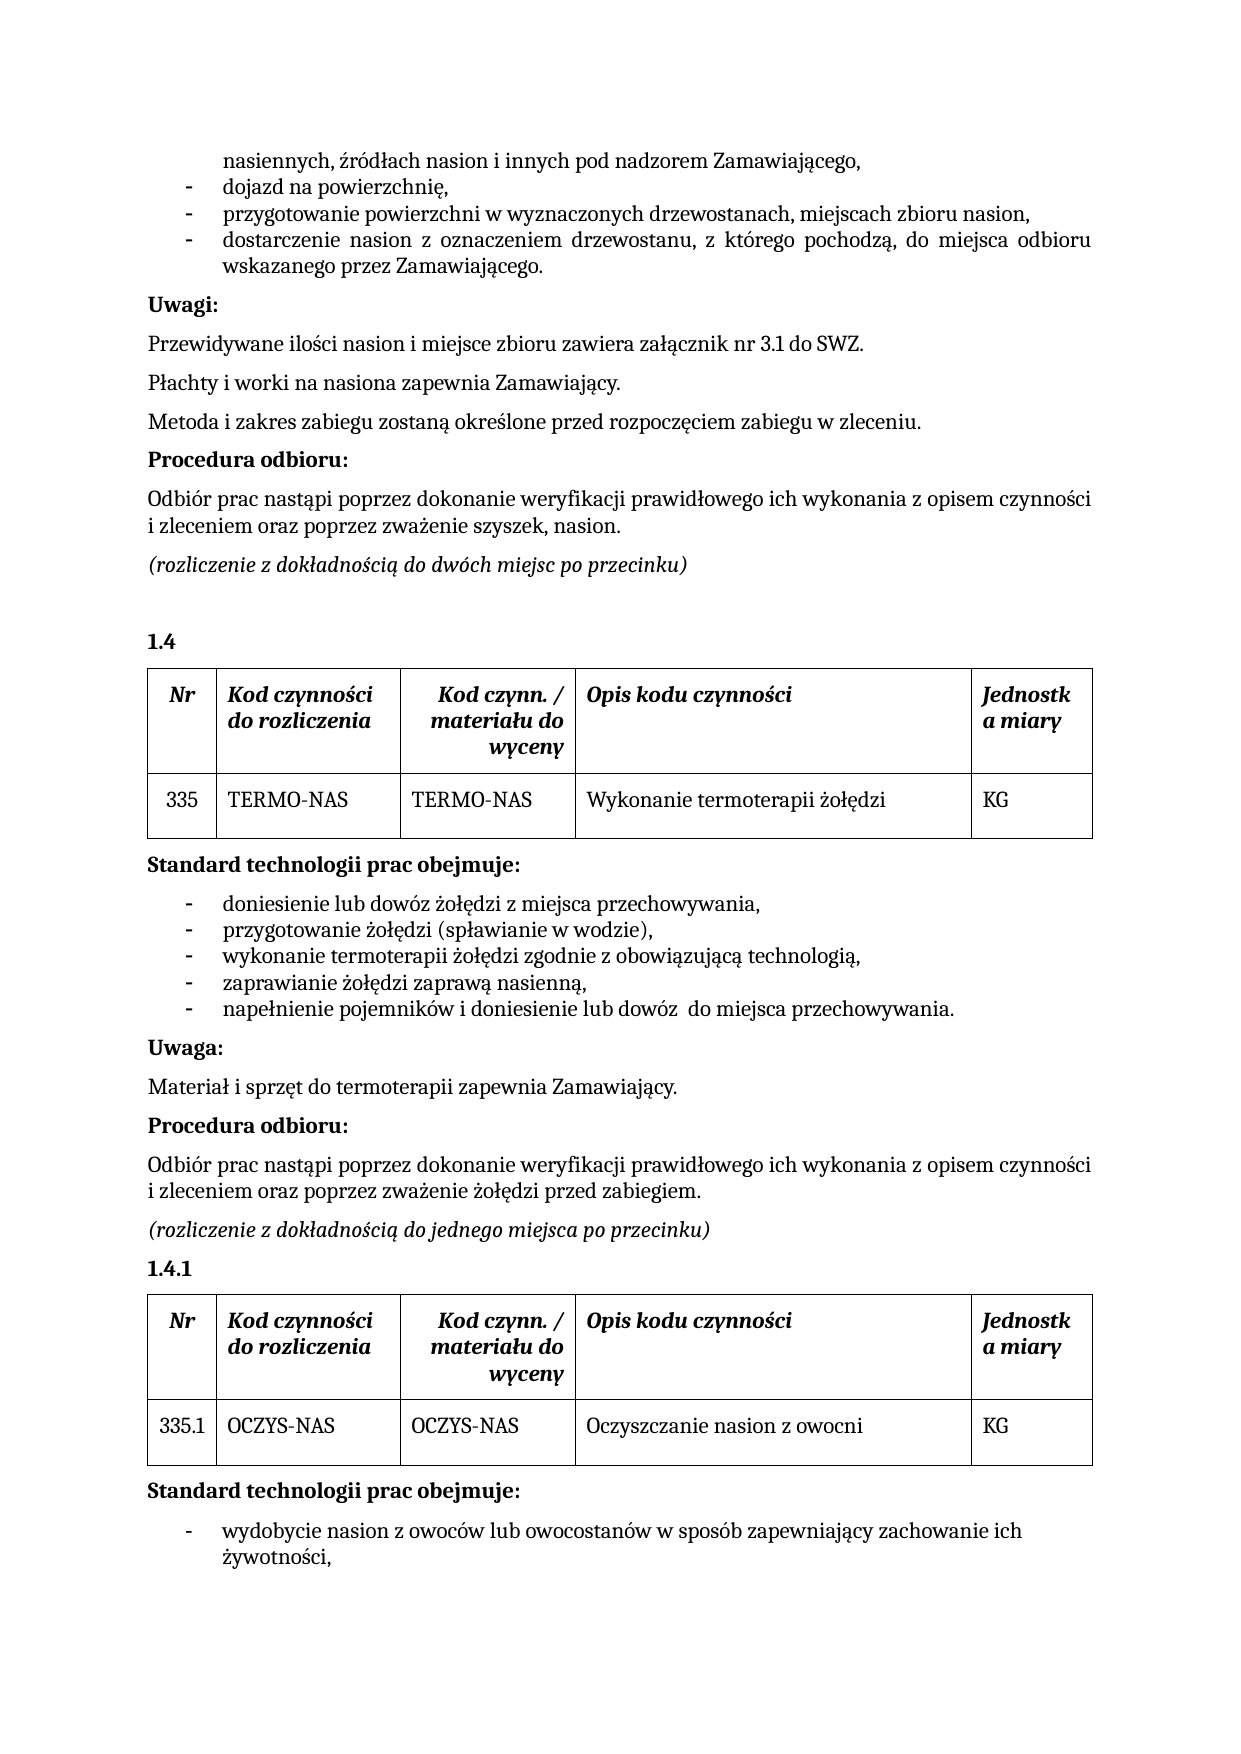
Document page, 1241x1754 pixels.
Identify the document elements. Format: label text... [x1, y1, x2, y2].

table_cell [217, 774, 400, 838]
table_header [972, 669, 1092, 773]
list dojazd na powierzchnię, [185, 174, 1093, 200]
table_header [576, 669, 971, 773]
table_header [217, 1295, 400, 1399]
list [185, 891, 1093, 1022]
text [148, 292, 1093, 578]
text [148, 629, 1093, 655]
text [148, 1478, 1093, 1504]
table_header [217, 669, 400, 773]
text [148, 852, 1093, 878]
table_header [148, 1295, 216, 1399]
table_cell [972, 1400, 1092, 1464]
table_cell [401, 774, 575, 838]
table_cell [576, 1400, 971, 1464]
list dostarczenie nasion z oznaczeniem drzewostanu, z którego pochodzą, do miejsca odbioru wskazanego przez Zamawiającego. [185, 227, 1093, 279]
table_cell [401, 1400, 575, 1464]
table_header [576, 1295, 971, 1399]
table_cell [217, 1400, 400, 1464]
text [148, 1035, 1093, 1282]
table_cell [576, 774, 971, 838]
list przygotowanie powierzchni w wyznaczonych drzewostanach, miejscach zbioru nasion, [185, 200, 1093, 227]
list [185, 148, 1093, 174]
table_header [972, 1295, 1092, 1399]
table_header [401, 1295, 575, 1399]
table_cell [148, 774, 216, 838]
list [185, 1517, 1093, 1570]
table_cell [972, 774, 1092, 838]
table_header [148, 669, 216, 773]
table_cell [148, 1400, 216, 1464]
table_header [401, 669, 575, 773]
